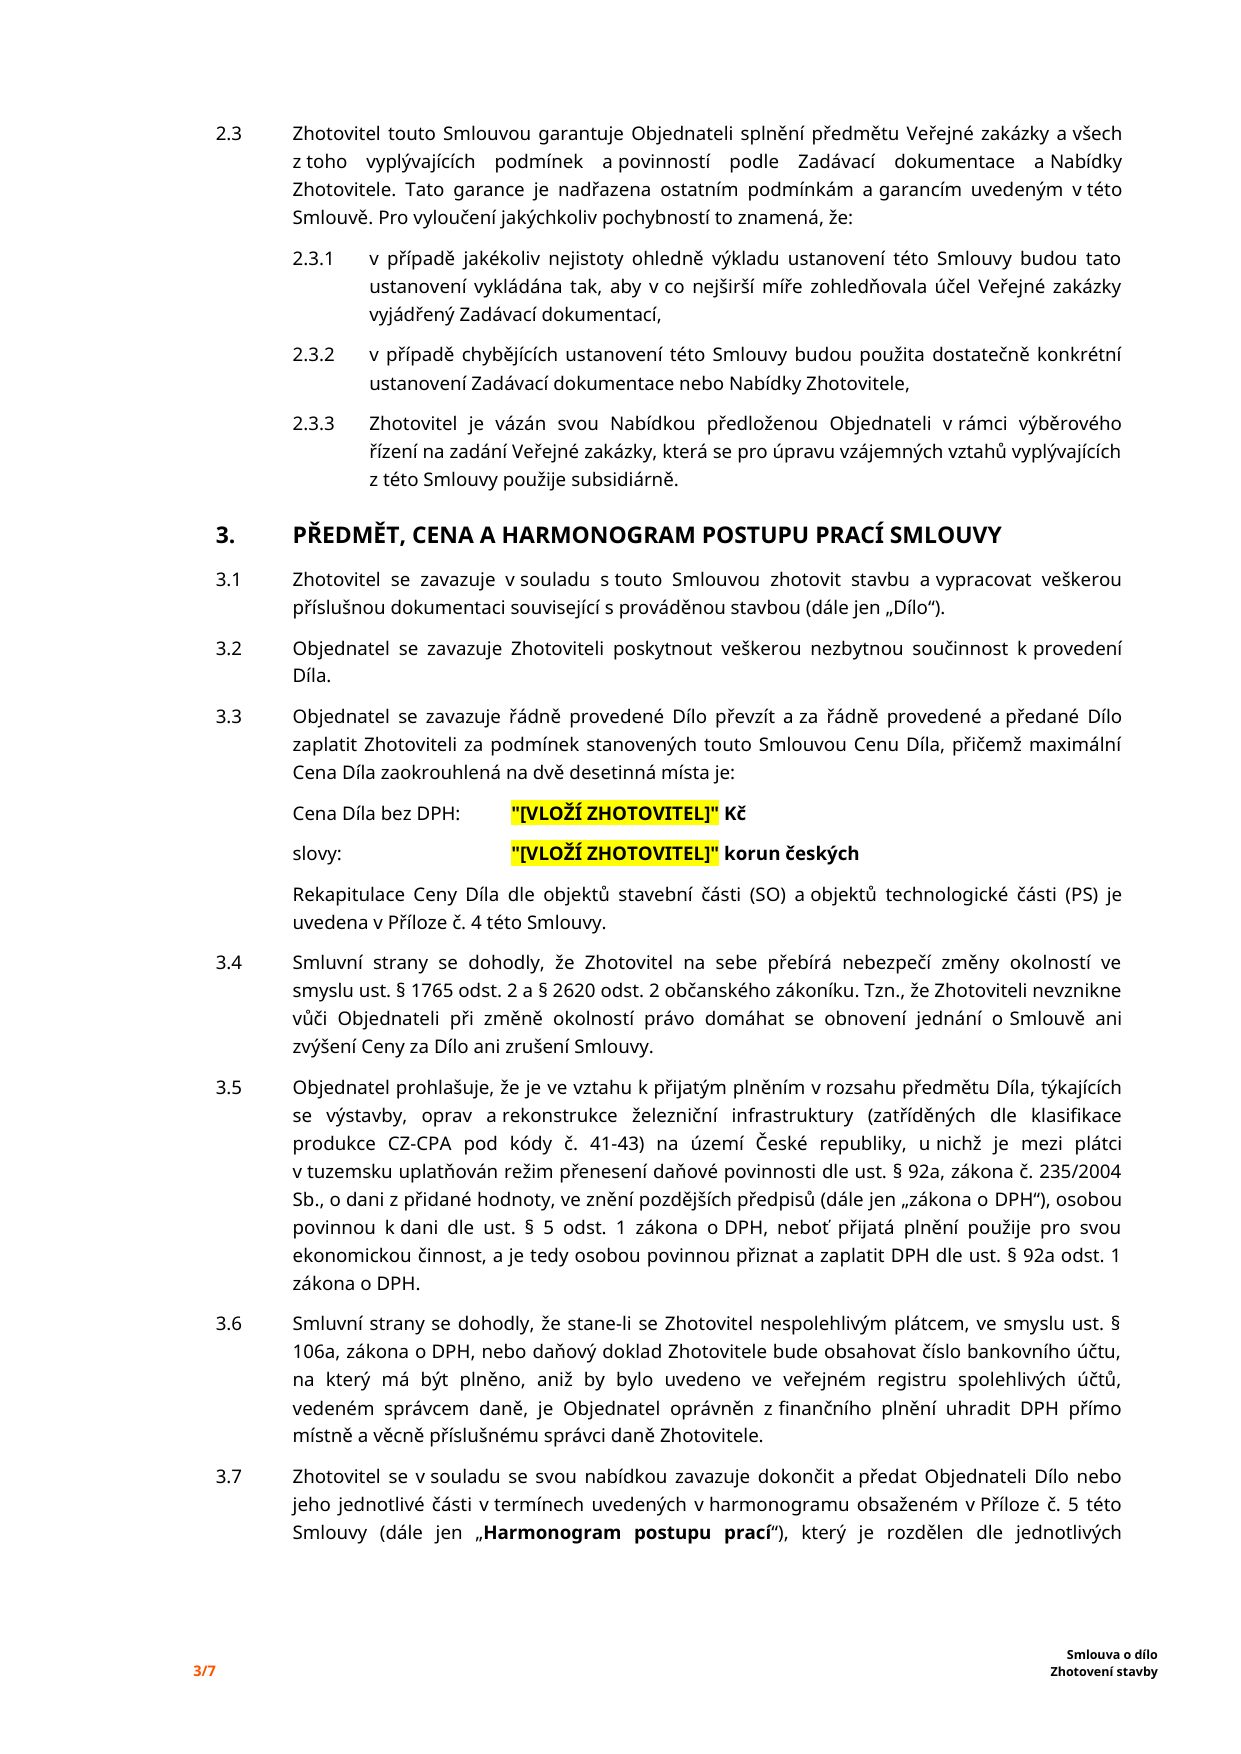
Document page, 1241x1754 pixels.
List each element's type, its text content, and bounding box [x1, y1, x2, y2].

text PŘEDMĚT, CENA A HARMONOGRAM POSTUPU PRACÍ SMLOUVY [216, 519, 1122, 551]
text Cena Díla bez DPH: "[VLOŽÍ ZHOTOVITEL]" Kč [719, 800, 1122, 825]
text v případě jakékoliv nejistoty ohledně výkladu ustanovení této Smlouvy budou tato ustanovení vykládána tak, aby v co nejširší míře zohledňovala účel Veřejné zakázky vyjádřený Zadávací dokumentací, [292, 245, 1122, 327]
text slovy: "[VLOŽÍ ZHOTOVITEL]" korun českých [719, 840, 1122, 866]
text Smluvní strany se dohodly, že Zhotovitel na sebe přebírá nebezpečí změny okolností ve smyslu ust. § 1765 odst. 2 a § 2620 odst. 2 občanského zákoníku. Tzn., že Zhotoviteli nevznikne vůči Objednateli při změně okolností právo domáhat se obnovení jednání o Smlouvě ani zvýšení Ceny za Dílo ani zrušení Smlouvy. [216, 949, 1122, 1059]
text Objednatel prohlašuje, že je ve vztahu k přijatým plněním v rozsahu předmětu Díla, týkajících se výstavby, oprav a rekonstrukce železniční infrastruktury (zatříděných dle klasifikace produkce CZ-CPA pod kódy č. 41-43) na území České republiky, u nichž je mezi plátci v tuzemsku uplatňován režim přenesení daňové povinnosti dle ust. § 92a, zákona č. 235/2004 Sb., o dani z přidané hodnoty, ve znění pozdějších předpisů (dále jen „zákona o DPH“), osobou povinnou k dani dle ust. § 5 odst. 1 zákona o DPH, neboť přijatá plnění použije pro svou ekonomickou činnost, a je tedy osobou povinnou přiznat a zaplatit DPH dle ust. § 92a odst. 1 zákona o DPH. [216, 1074, 1122, 1296]
text Zhotovitel se zavazuje v souladu s touto Smlouvou zhotovit stavbu a vypracovat veškerou příslušnou dokumentaci související s prováděnou stavbou (dále jen „Dílo“). [216, 566, 1122, 620]
text Smluvní strany se dohodly, že stane-li se Zhotovitel nespolehlivým plátcem, ve smyslu ust. § 106a, zákona o DPH, nebo daňový doklad Zhotovitele bude obsahovat číslo bankovního účtu, na který má být plněno, aniž by bylo uvedeno ve veřejném registru spolehlivých účtů, vedeném správcem daně, je Objednatel oprávněn z finančního plnění uhradit DPH přímo místně a věcně příslušnému správci daně Zhotovitele. [216, 1311, 1122, 1448]
text Zhotovitel touto Smlouvou garantuje Objednateli splnění předmětu Veřejné zakázky a všech z toho vyplývajících podmínek a povinností podle Zadávací dokumentace a Nabídky Zhotovitele. Tato garance je nadřazena ostatním podmínkám a garancím uvedeným v této Smlouvě. Pro vyloučení jakýchkoliv pochybností to znamená, že: [216, 121, 1122, 230]
text Objednatel se zavazuje Zhotoviteli poskytnout veškerou nezbytnou součinnost k provedení Díla. [216, 635, 1122, 688]
text Cena Díla bez DPH: "[VLOŽÍ ZHOTOVITEL]" Kč [292, 800, 511, 825]
text Rekapitulace Ceny Díla dle objektů stavební části (SO) a objektů technologické části (PS) je uvedena v Příloze č. 4 této Smlouvy. [292, 881, 1122, 934]
text Zhotovitel je vázán svou Nabídkou předloženou Objednateli v rámci výběrového řízení na zadání Veřejné zakázky, která se pro úpravu vzájemných vztahů vyplývajících z této Smlouvy použije subsidiárně. [292, 410, 1122, 492]
text Objednatel se zavazuje řádně provedené Dílo převzít a za řádně provedené a předané Dílo zaplatit Zhotoviteli za podmínek stanovených touto Smlouvou Cenu Díla, přičemž maximální Cena Díla zaokrouhlená na dvě desetinná místa je: [216, 703, 1122, 785]
text v případě chybějících ustanovení této Smlouvy budou použita dostatečně konkrétní ustanovení Zadávací dokumentace nebo Nabídky Zhotovitele, [292, 342, 1122, 395]
text slovy: "[VLOŽÍ ZHOTOVITEL]" korun českých [292, 840, 511, 866]
